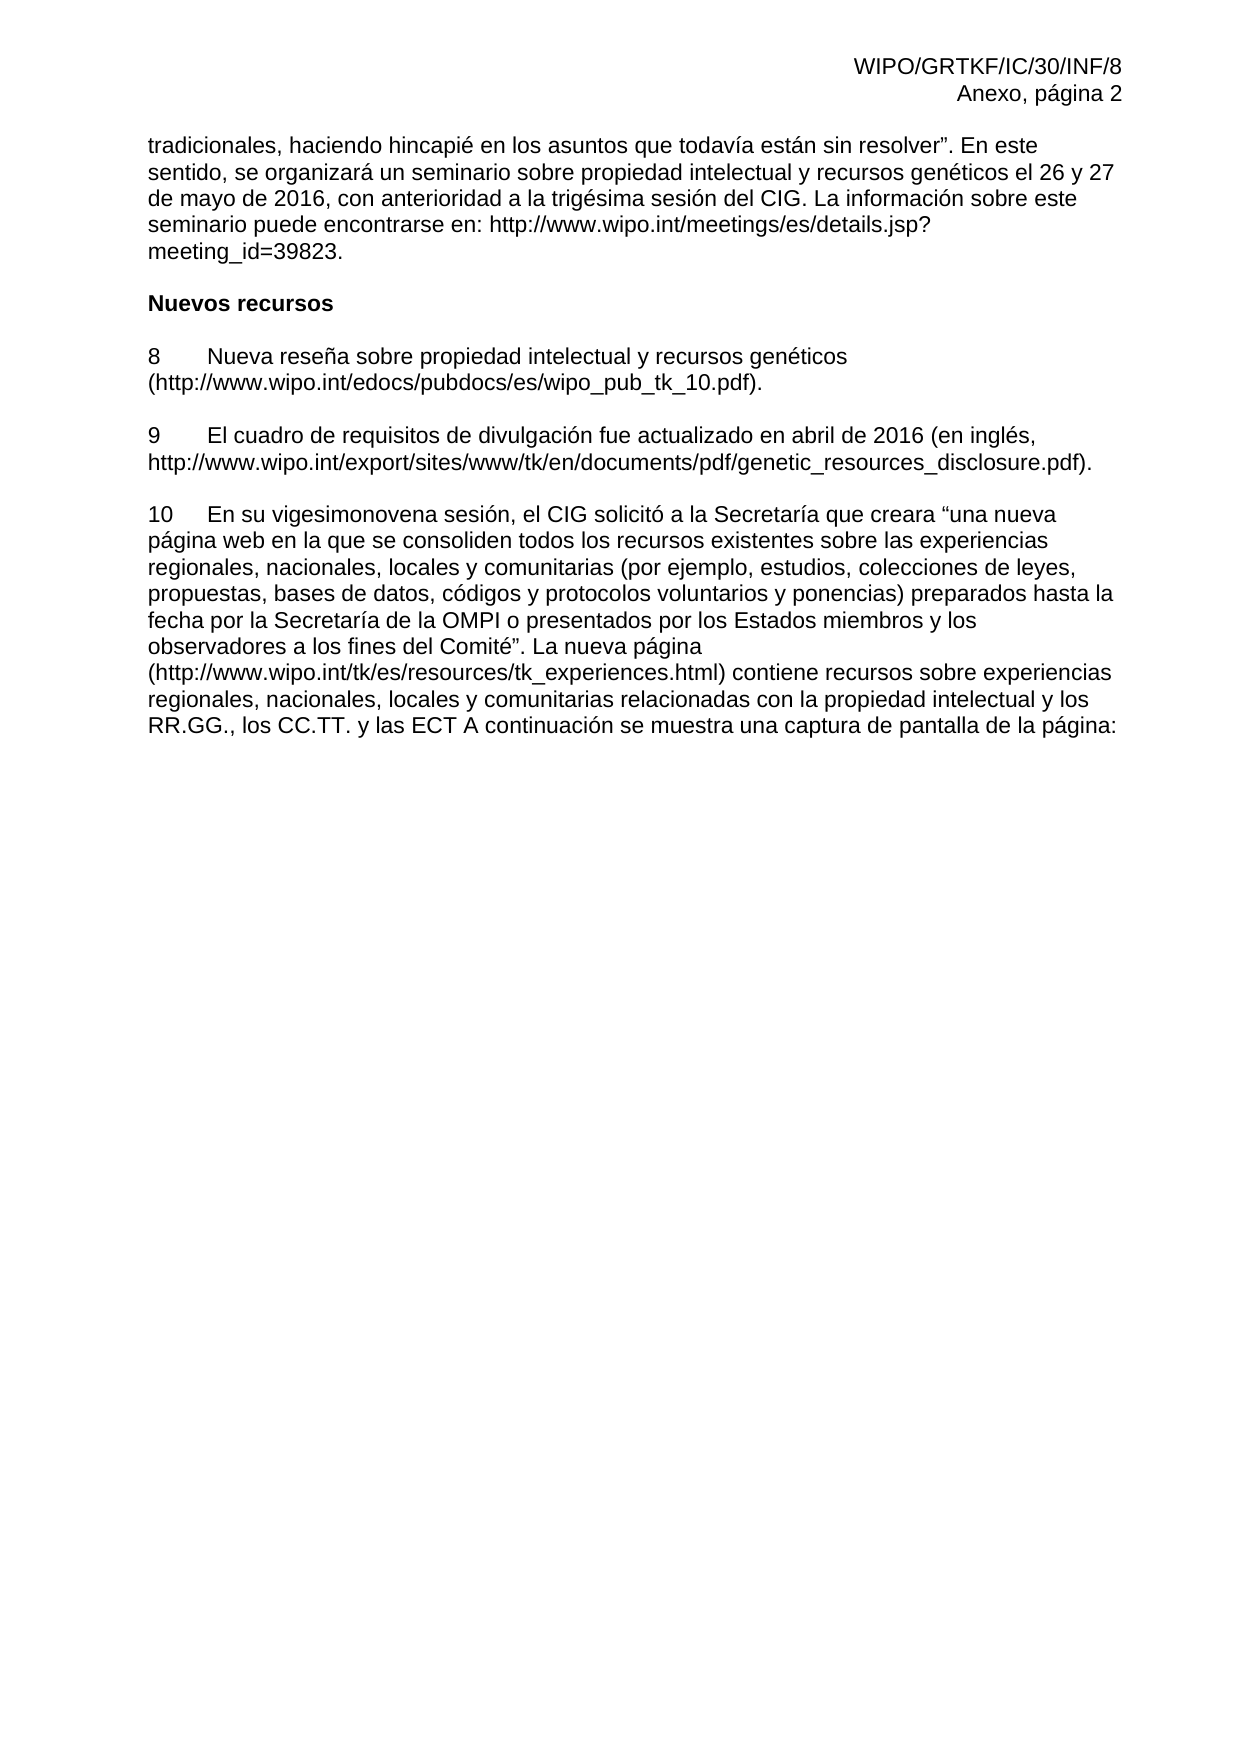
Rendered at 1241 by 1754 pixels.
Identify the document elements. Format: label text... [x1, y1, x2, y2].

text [148, 132, 1122, 264]
text En su vigesimonovena sesión, el CIG solicitó a la Secretaría que creara “una nueva página web en la que se consoliden todos los recursos existentes sobre las experiencias regionales, nacionales, locales y comunitarias (por ejemplo, estudios, colecciones de leyes, propuestas, bases de datos, códigos y protocolos voluntarios y ponencias) preparados hasta la fecha por la Secretaría de la OMPI o presentados por los Estados miembros y los observadores a los fines del Comité”. La nueva página (http://www.wipo.int/tk/es/resources/tk_experiences.html) contiene recursos sobre experiencias regionales, nacionales, locales y comunitarias relacionadas con la propiedad intelectual y los RR.GG., los CC.TT. y las ECT A continuación se muestra una captura de pantalla de la página: [148, 501, 1122, 738]
text Nueva reseña sobre propiedad intelectual y recursos genéticos (http://www.wipo.int/edocs/pubdocs/es/wipo_pub_tk_10.pdf). [148, 343, 1122, 396]
text Nuevos recursos [148, 290, 1122, 317]
text El cuadro de requisitos de divulgación fue actualizado en abril de 2016 (en inglés, http://www.wipo.int/export/sites/www/tk/en/documents/pdf/genetic_resources_disclosure.pdf). [148, 422, 1122, 475]
